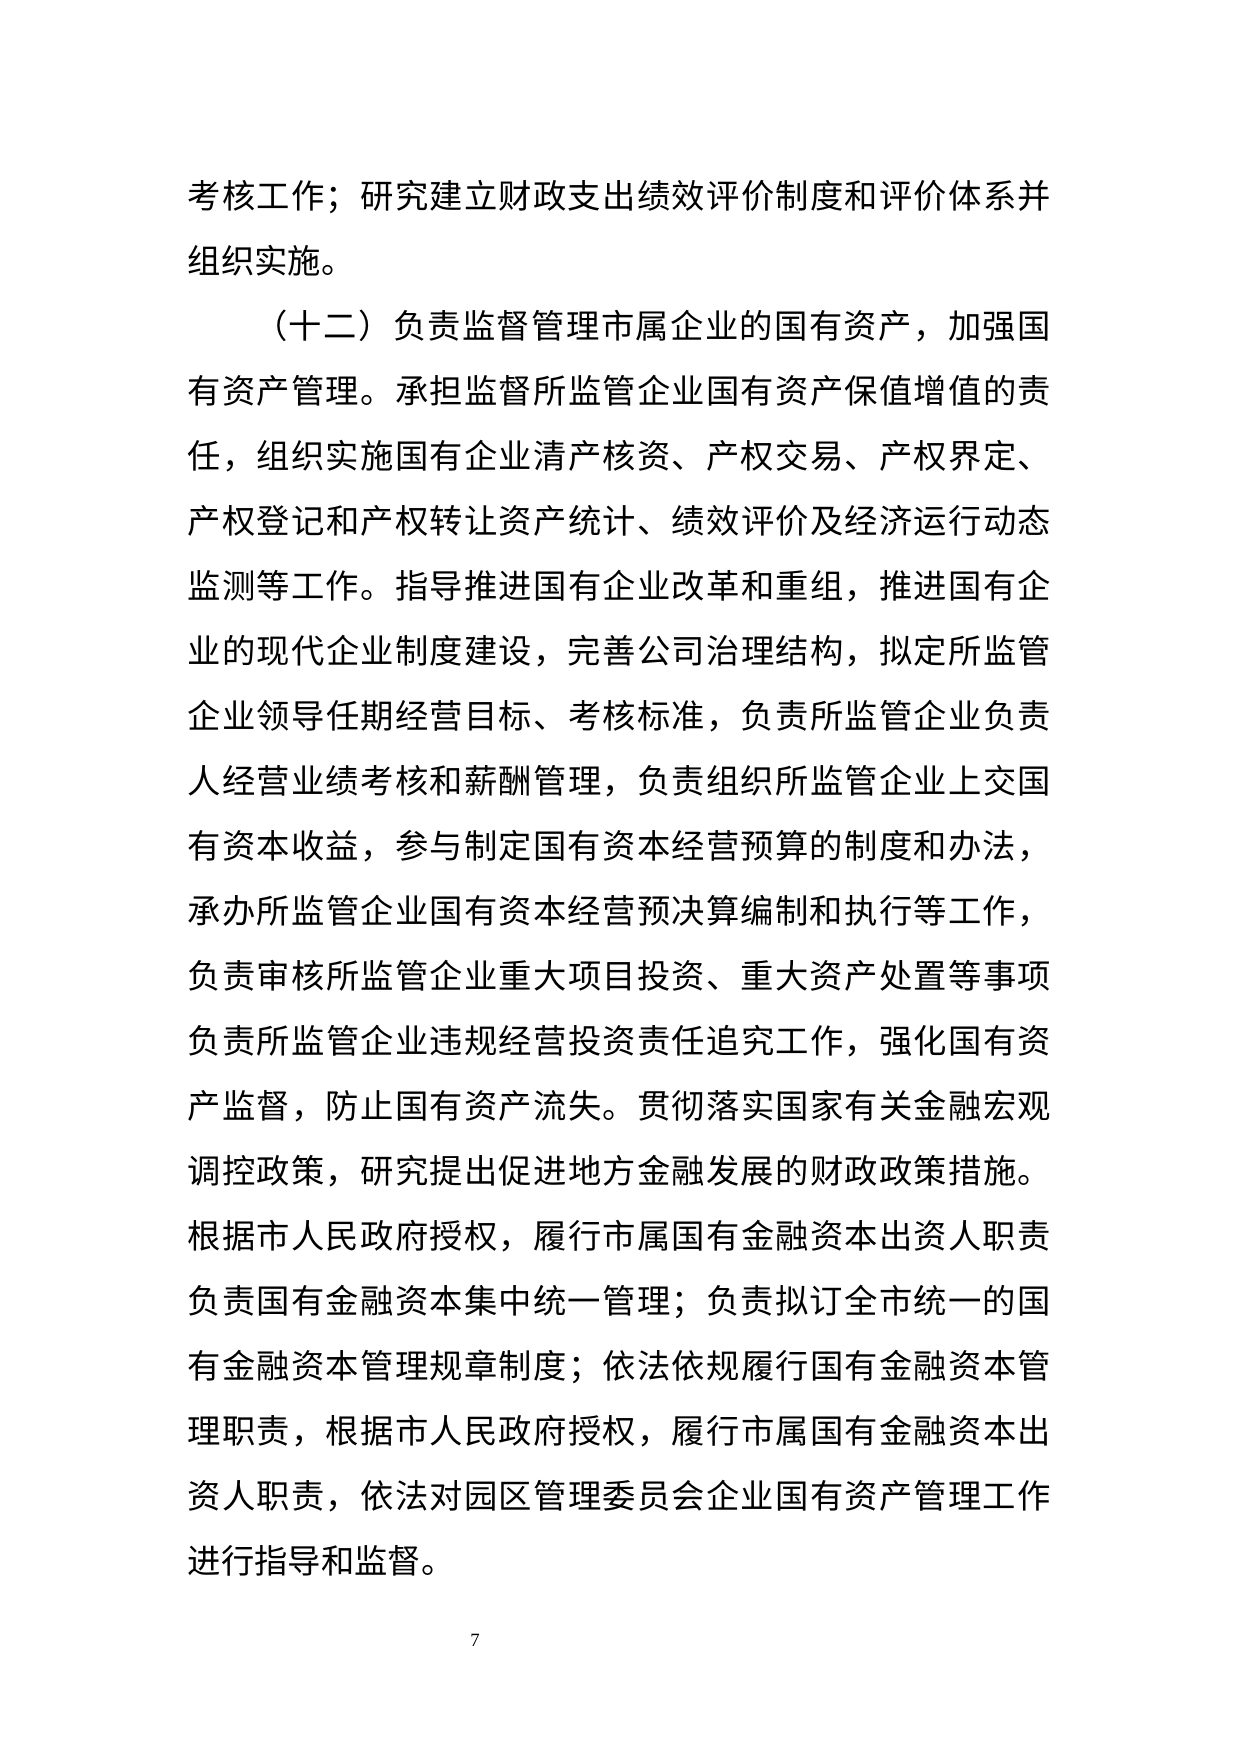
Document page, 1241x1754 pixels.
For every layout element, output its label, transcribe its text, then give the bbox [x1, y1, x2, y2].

text （十二）负责监督管理市属企业的国有资产，加强国有资产管理。承担监督所监管企业国有资产保值增值的责任，组织实施国有企业清产核资、产权交易、产权界定、产权登记和产权转让资产统计、绩效评价及经济运行动态监测等工作。指导推进国有企业改革和重组，推进国有企业的现代企业制度建设，完善公司治理结构，拟定所监管企业领导任期经营目标、考核标准，负责所监管企业负责人经营业绩考核和薪酬管理，负责组织所监管企业上交国有资本收益，参与制定国有资本经营预算的制度和办法，承办所监管企业国有资本经营预决算编制和执行等工作，负责审核所监管企业重大项目投资、重大资产处置等事项，负责所监管企业违规经营投资责任追究工作，强化国有资产监督，防止国有资产流失。贯彻落实国家有关金融宏观调控政策，研究提出促进地方金融发展的财政政策措施。根据市人民政府授权，履行市属国有金融资本出资人职责，负责国有金融资本集中统一管理；负责拟订全市统一的国有金融资本管理规章制度；依法依规履行国有金融资本管理职责，根据市人民政府授权，履行市属国有金融资本出资人职责，依法对园区管理委员会企业国有资产管理工作进行指导和监督。 [187, 292, 1053, 1592]
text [187, 162, 1053, 292]
